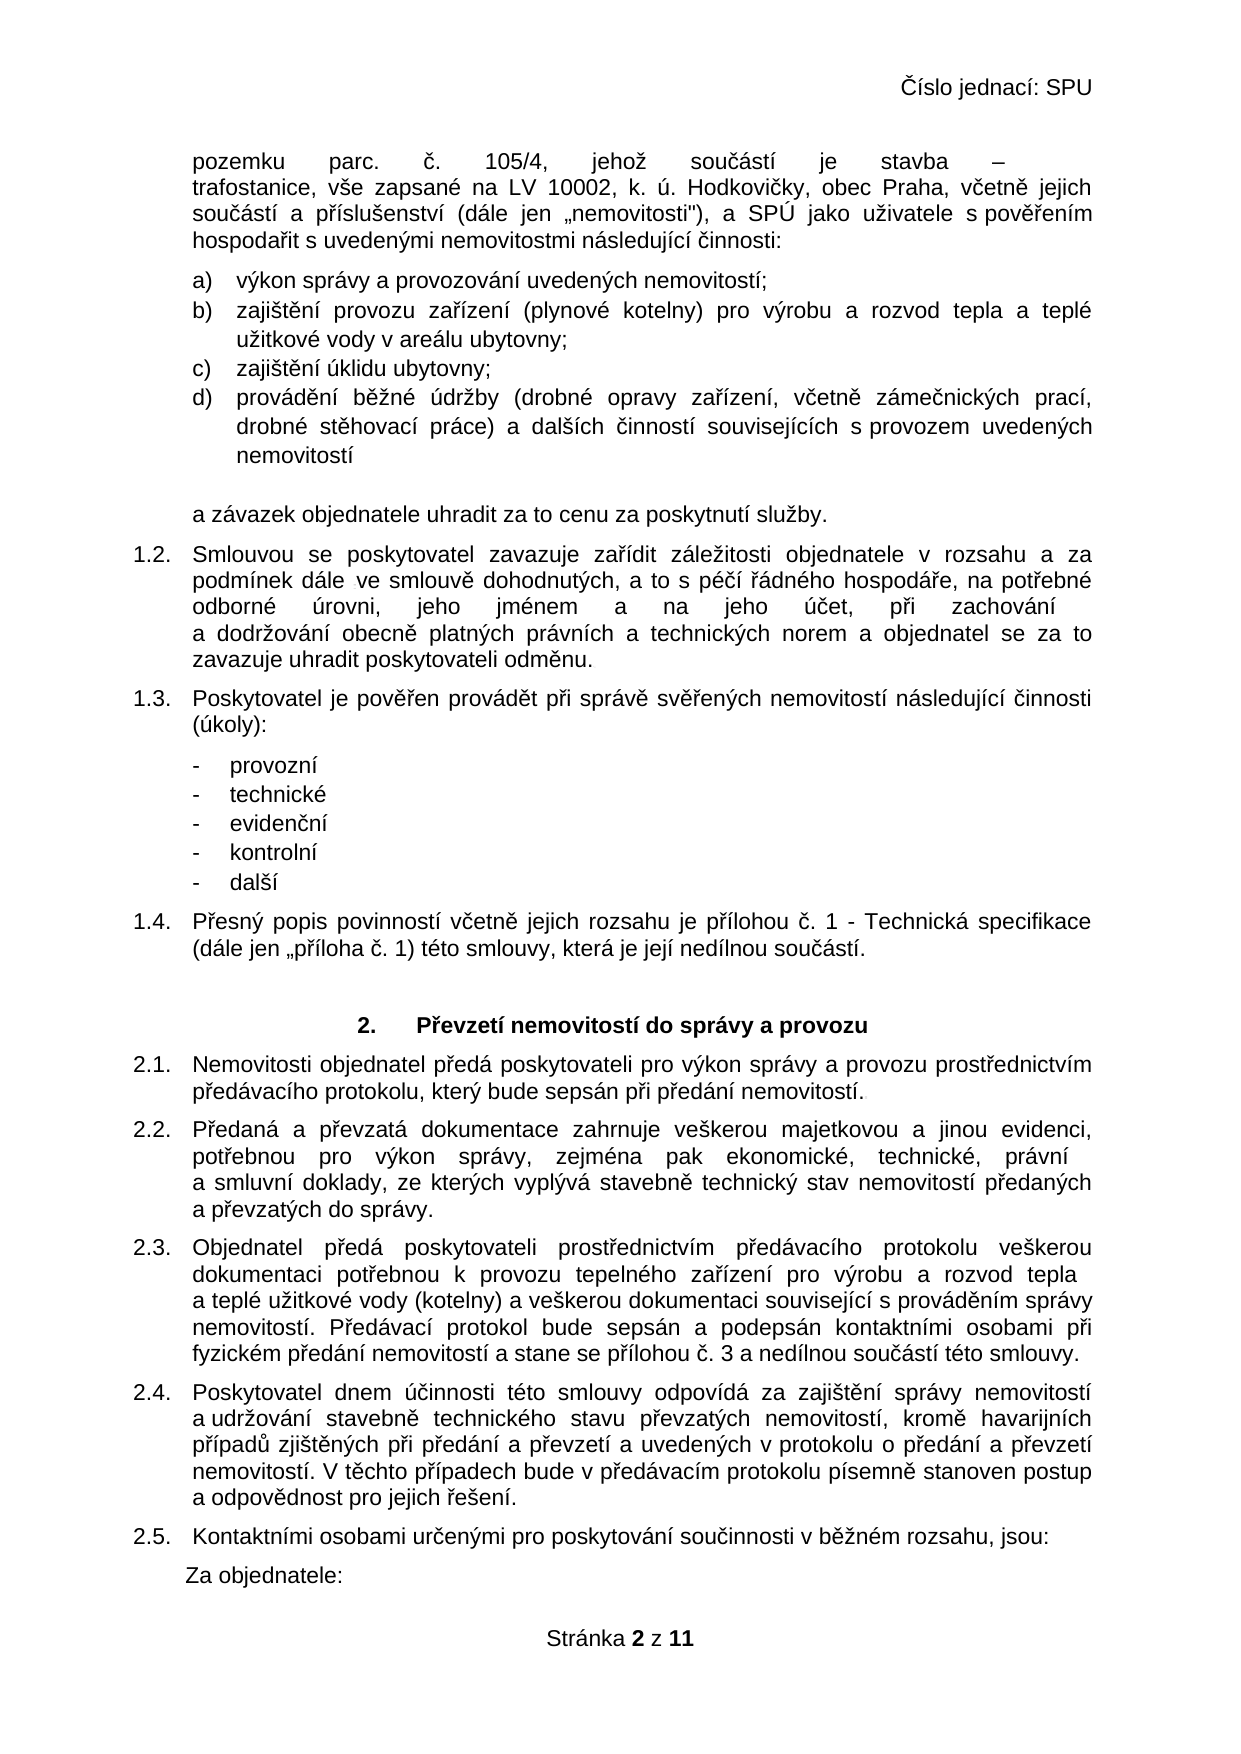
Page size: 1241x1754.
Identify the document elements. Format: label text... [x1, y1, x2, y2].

list technické [192, 779, 1093, 808]
list a závazek objednatele uhradit za to cenu za poskytnutí služby. [192, 499, 1093, 528]
list Přesný popis povinností včetně jejich rozsahu je přílohou č. 1 - Technická specifikace (dále jen „příloha č. 1) této smlouvy, která je její nedílnou součástí. [133, 908, 1093, 961]
list Převzetí nemovitostí do správy a provozu [133, 1012, 1093, 1039]
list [133, 148, 1093, 253]
list Smlouvou se poskytovatel zavazuje zařídit záležitosti objednatele v rozsahu a za podmínek dále ve smlouvě dohodnutých, a to s péčí řádného hospodáře, na potřebné odborné úrovni, jeho jménem a na jeho účet, při zachování a dodržování obecně platných právních a technických norem a objednatel se za to zavazuje uhradit poskytovateli odměnu. [133, 541, 1093, 672]
list kontrolní [192, 837, 1093, 867]
list Poskytovatel dnem účinnosti této smlouvy odpovídá za zajištění správy nemovitostí a udržování stavebně technického stavu převzatých nemovitostí, kromě havarijních případů zjištěných při předání a převzetí a uvedených v protokolu o předání a převzetí nemovitostí. V těchto případech bude v předávacím protokolu písemně stanoven postup a odpovědnost pro jejich řešení. [133, 1379, 1093, 1510]
list Kontaktními osobami určenými pro poskytování součinnosti v běžném rozsahu, jsou: [133, 1523, 1093, 1549]
list Předaná a převzatá dokumentace zahrnuje veškerou majetkovou a jinou evidenci, potřebnou pro výkon správy, zejména pak ekonomické, technické, právní a smluvní doklady, ze kterých vyplývá stavebně technický stav nemovitostí předaných a převzatých do správy. [133, 1116, 1093, 1222]
list evidenční [192, 808, 1093, 837]
list provádění běžné údržby (drobné opravy zařízení, včetně zámečnických prací, drobné stěhovací práce) a dalších činností souvisejících s provozem uvedených nemovitostí [192, 382, 1093, 470]
text Za objednatele: [185, 1562, 1093, 1588]
list Objednatel předá poskytovateli prostřednictvím předávacího protokolu veškerou dokumentaci potřebnou k provozu tepelného zařízení pro výrobu a rozvod tepla a teplé užitkové vody (kotelny) a veškerou dokumentaci související s prováděním správy nemovitostí. Předávací protokol bude sepsán a podepsán kontaktními osobami při fyzickém předání nemovitostí a stane se přílohou č. 3 a nedílnou součástí této smlouvy. [133, 1234, 1093, 1366]
list další [192, 867, 1093, 896]
list Nemovitosti objednatel předá poskytovateli pro výkon správy a provozu prostřednictvím předávacího protokolu, který bude sepsán při předání nemovitostí. [133, 1051, 1093, 1104]
list Poskytovatel je pověřen provádět při správě svěřených nemovitostí následující činnosti (úkoly): [133, 685, 1093, 737]
list výkon správy a provozování uvedených nemovitostí; [192, 266, 1093, 295]
list provozní [192, 750, 1093, 779]
list zajištění úklidu ubytovny; [192, 353, 1093, 382]
list zajištění provozu zařízení (plynové kotelny) pro výrobu a rozvod tepla a teplé užitkové vody v areálu ubytovny; [192, 295, 1093, 353]
